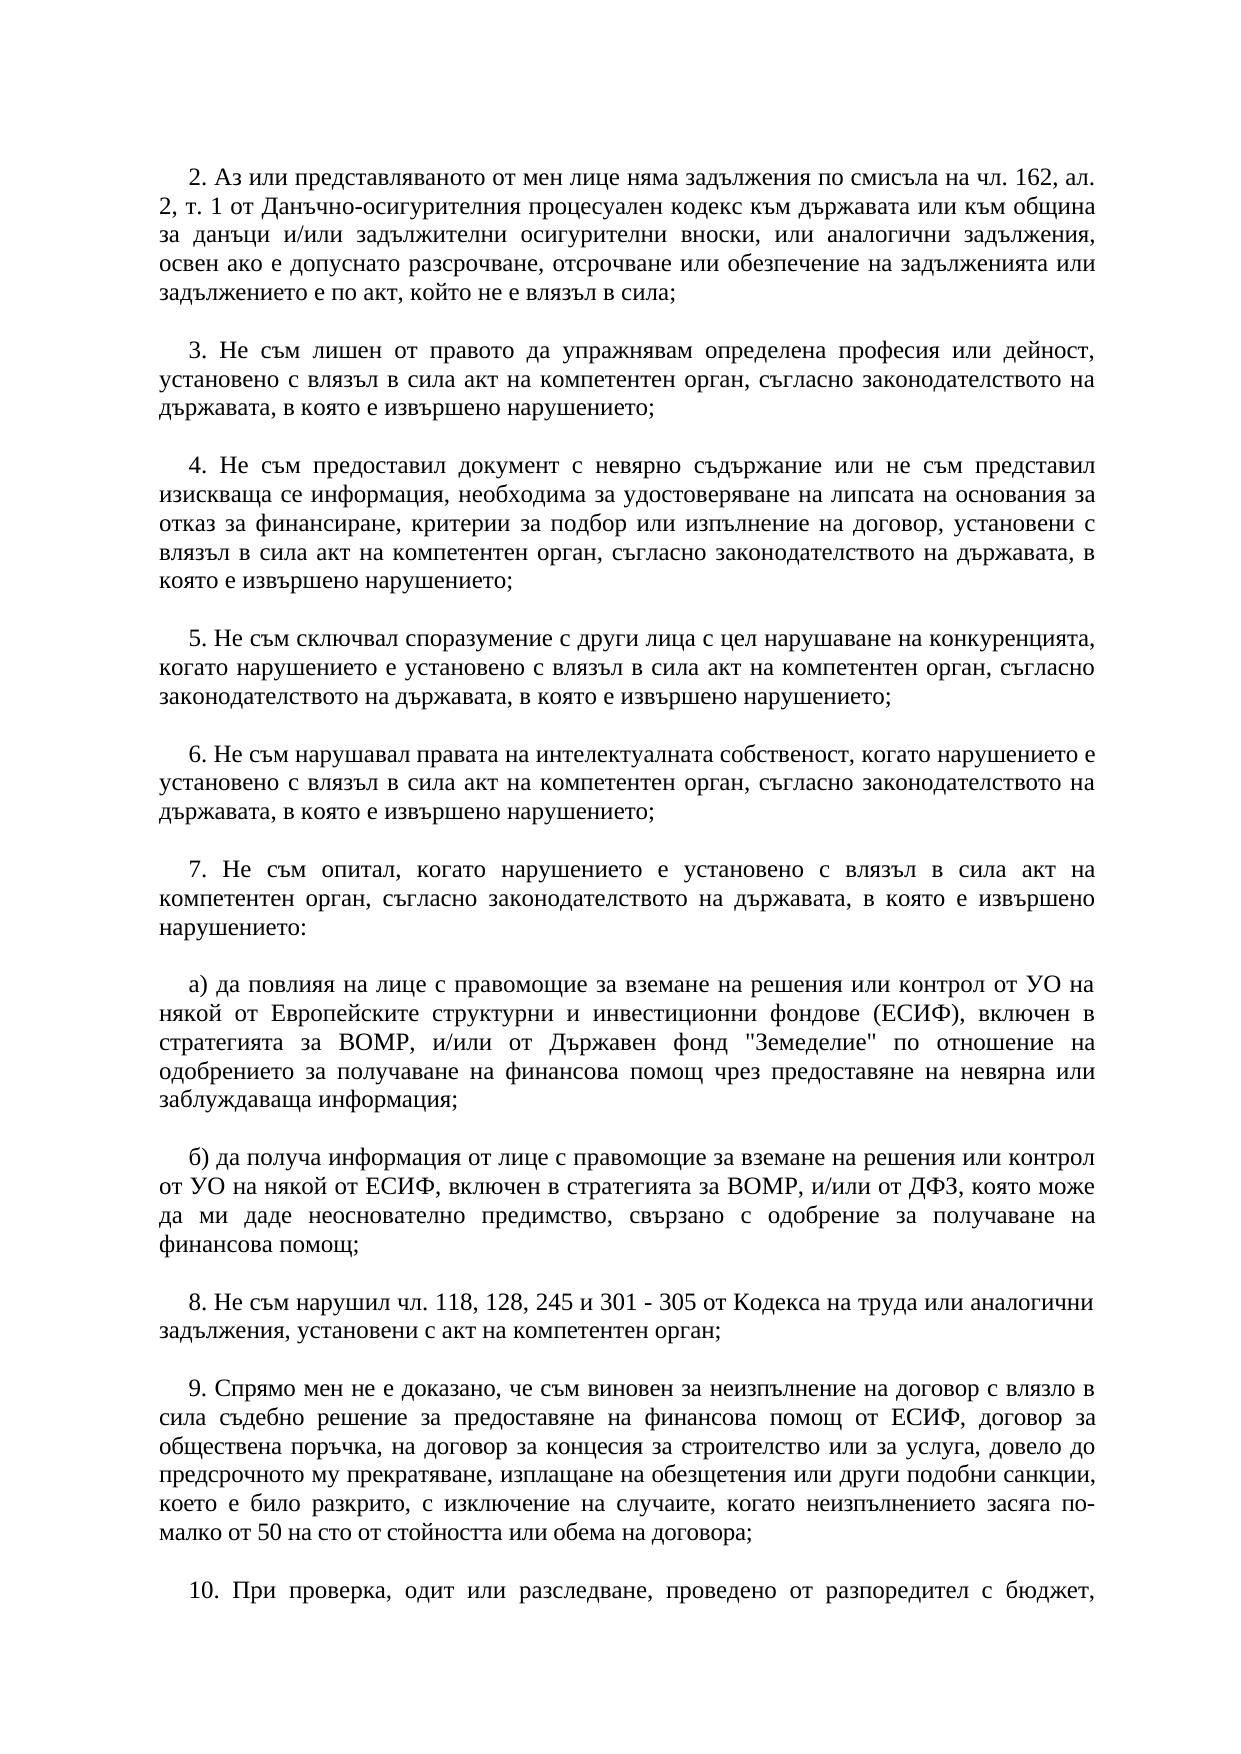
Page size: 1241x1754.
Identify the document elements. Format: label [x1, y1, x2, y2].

table_header [148, 133, 1108, 1604]
